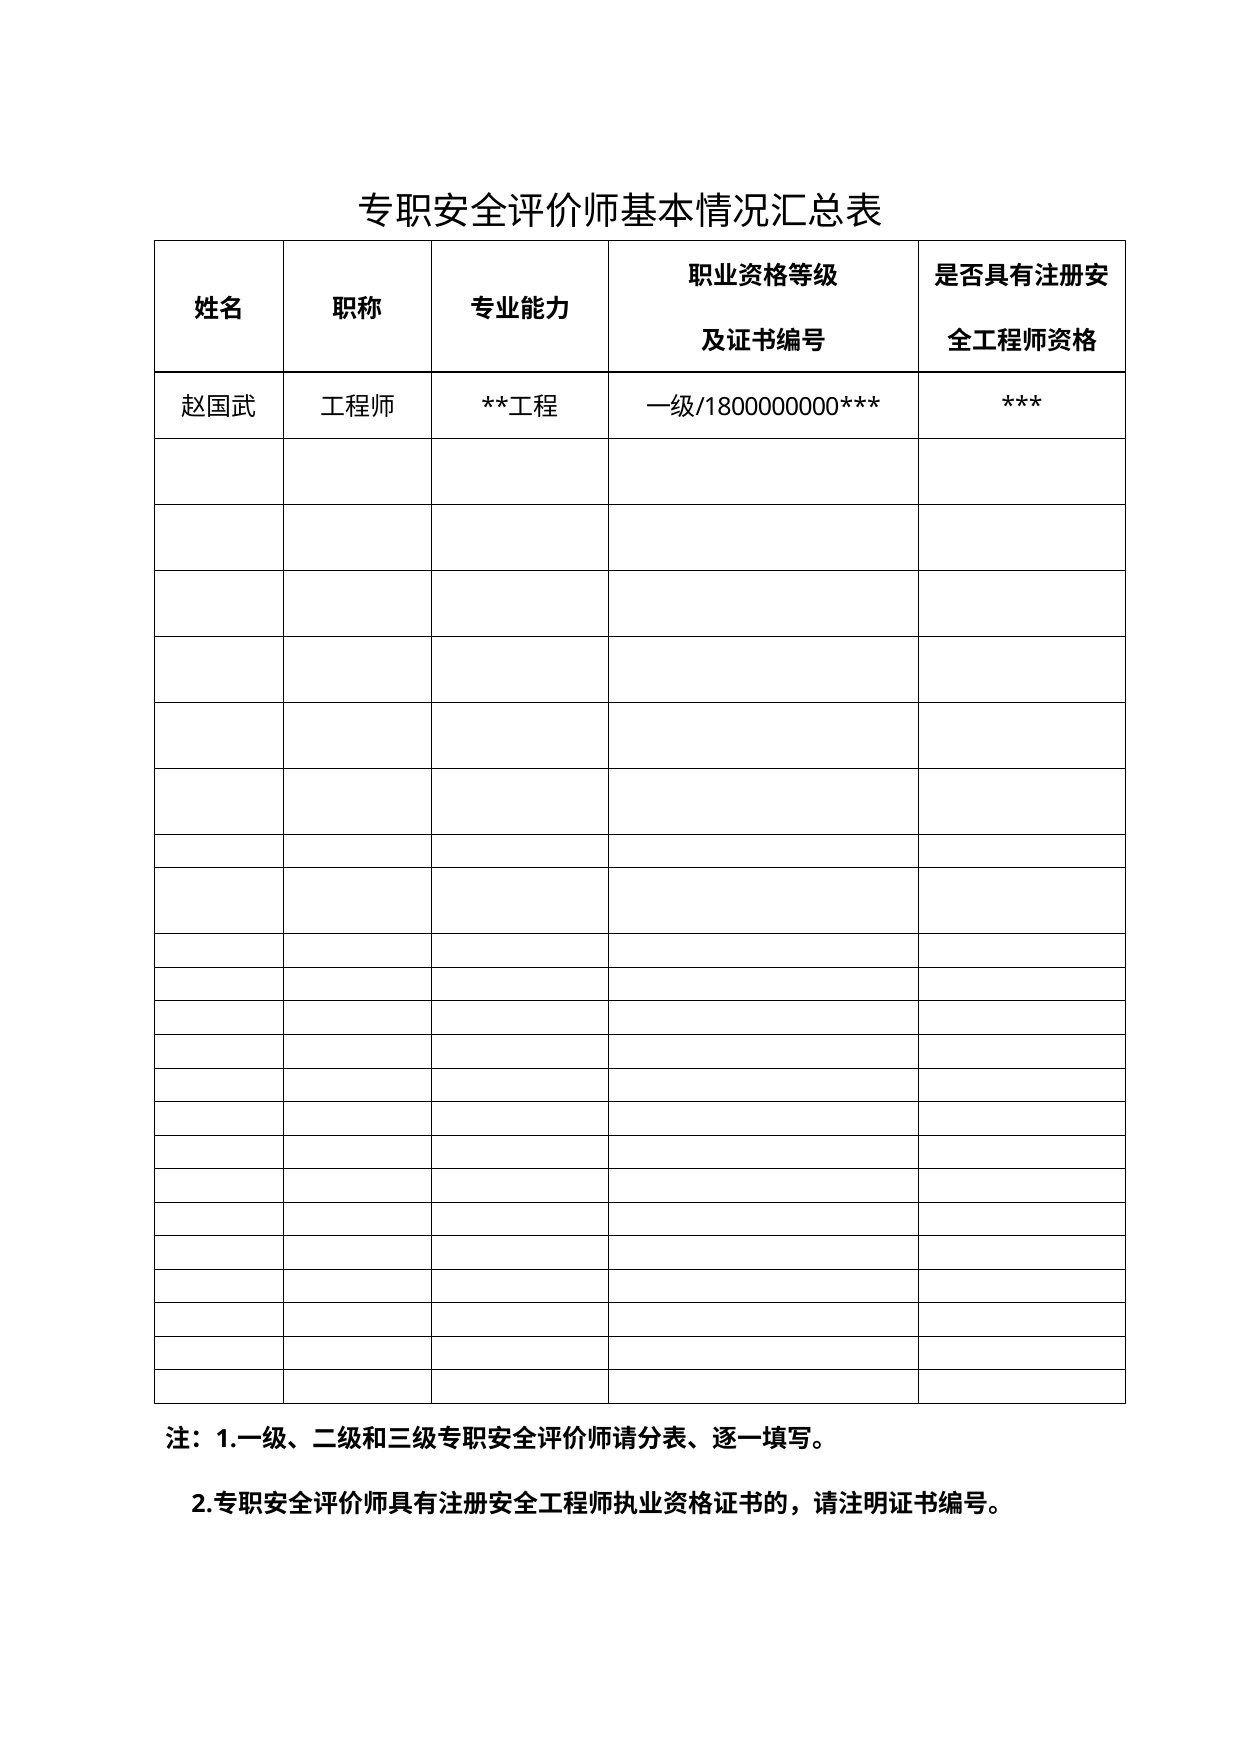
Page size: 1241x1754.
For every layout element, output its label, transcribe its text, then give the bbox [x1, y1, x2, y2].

table_cell [284, 505, 431, 569]
table_cell [919, 1001, 1125, 1034]
table_cell [919, 769, 1125, 834]
table_cell [919, 1169, 1125, 1202]
table_cell [155, 1001, 283, 1034]
table_cell [155, 505, 283, 569]
table_header 专业能力 [432, 241, 608, 371]
table_cell [432, 968, 608, 1000]
table_cell [609, 934, 918, 967]
table_cell [432, 703, 608, 768]
table_cell [284, 1069, 431, 1101]
table_cell [432, 868, 608, 933]
table_cell [432, 1136, 608, 1168]
table_cell [284, 1001, 431, 1034]
table_cell [919, 1102, 1125, 1134]
table_cell [432, 439, 608, 503]
table_cell [284, 1035, 431, 1067]
table_cell [919, 571, 1125, 636]
table_cell [155, 1136, 283, 1168]
table_header 姓名 [155, 241, 283, 371]
table_cell [155, 1035, 283, 1067]
table_cell [155, 835, 283, 867]
table_cell [155, 769, 283, 834]
table_cell [432, 934, 608, 967]
table_cell [284, 1236, 431, 1269]
table_cell [432, 1001, 608, 1034]
table_cell [432, 1337, 608, 1369]
table_cell [609, 703, 918, 768]
table_cell [284, 934, 431, 967]
table_header 职称 [284, 241, 431, 371]
table_cell [284, 835, 431, 867]
table_cell [432, 1270, 608, 1302]
table_cell [432, 1069, 608, 1101]
table_cell [609, 1270, 918, 1302]
table_cell [919, 703, 1125, 768]
table_cell [609, 1236, 918, 1269]
text 专职安全评价师基本情况汇总表 [165, 175, 1075, 240]
table_cell [919, 1069, 1125, 1101]
table_cell [919, 1136, 1125, 1168]
table_header 职业资格等级 及证书编号 [609, 241, 918, 371]
table_cell [919, 835, 1125, 867]
table_cell [432, 505, 608, 569]
table_cell [432, 637, 608, 702]
text 2.专职安全评价师具有注册安全工程师执业资格证书的，请注明证书编号。 [165, 1469, 1075, 1534]
table_cell 工程师 [284, 373, 431, 437]
table_cell [155, 571, 283, 636]
table_cell [919, 439, 1125, 503]
table_cell [432, 835, 608, 867]
table_cell [609, 505, 918, 569]
table_cell [919, 968, 1125, 1000]
table_cell [284, 868, 431, 933]
table_cell [609, 769, 918, 834]
table_cell [609, 868, 918, 933]
table_header 是否具有注册安全工程师资格 [919, 241, 1125, 371]
table_cell 赵国武 [155, 373, 283, 437]
table_cell [432, 769, 608, 834]
table_cell [284, 571, 431, 636]
table_cell [919, 637, 1125, 702]
table_cell [609, 1136, 918, 1168]
table_cell [609, 1035, 918, 1067]
table_cell [155, 1337, 283, 1369]
table_cell [609, 1169, 918, 1202]
table_cell [919, 934, 1125, 967]
table_cell [609, 571, 918, 636]
table_cell *** [919, 373, 1125, 437]
table_cell [609, 1303, 918, 1336]
table_cell [155, 439, 283, 503]
table_cell [155, 1236, 283, 1269]
table_cell [919, 1035, 1125, 1067]
table_cell [432, 1102, 608, 1134]
table_cell [155, 868, 283, 933]
table_cell [919, 1203, 1125, 1235]
table_cell [284, 1102, 431, 1134]
table_cell [155, 1270, 283, 1302]
table_cell [155, 1102, 283, 1134]
table_cell [155, 968, 283, 1000]
table_cell [284, 769, 431, 834]
table_cell [432, 1203, 608, 1235]
table_cell [284, 1303, 431, 1336]
table_cell [919, 1270, 1125, 1302]
text 注：1.一级、二级和三级专职安全评价师请分表、逐一填写。 [165, 1404, 1075, 1469]
table_cell [609, 637, 918, 702]
table_cell [155, 1069, 283, 1101]
table_cell [284, 1270, 431, 1302]
table_cell [155, 703, 283, 768]
table_cell [284, 637, 431, 702]
table_cell [919, 868, 1125, 933]
table_cell [609, 1102, 918, 1134]
table_cell [155, 1303, 283, 1336]
table_cell [284, 1337, 431, 1369]
table_cell [609, 968, 918, 1000]
table_cell [432, 1035, 608, 1067]
table_cell 一级/1800000000*** [609, 373, 918, 437]
table_cell [919, 1303, 1125, 1336]
table_cell [284, 703, 431, 768]
table_cell [155, 1370, 283, 1403]
table_cell [919, 1370, 1125, 1403]
table_cell [284, 439, 431, 503]
table_cell [609, 1337, 918, 1369]
table_cell [609, 1001, 918, 1034]
table_cell [432, 1370, 608, 1403]
table_cell [609, 439, 918, 503]
table_cell [155, 637, 283, 702]
table_cell [609, 1069, 918, 1101]
table_cell [432, 571, 608, 636]
table_cell [609, 835, 918, 867]
table_cell **工程 [432, 373, 608, 437]
table_cell [284, 1370, 431, 1403]
table_cell [284, 968, 431, 1000]
table_cell [919, 505, 1125, 569]
table_cell [155, 1203, 283, 1235]
table_cell [432, 1303, 608, 1336]
table_cell [609, 1203, 918, 1235]
table_cell [432, 1236, 608, 1269]
table_cell [155, 934, 283, 967]
table_cell [609, 1370, 918, 1403]
table_cell [919, 1236, 1125, 1269]
table_cell [155, 1169, 283, 1202]
table_cell [432, 1169, 608, 1202]
table_cell [284, 1136, 431, 1168]
table_cell [284, 1203, 431, 1235]
table_cell [284, 1169, 431, 1202]
table_cell [919, 1337, 1125, 1369]
